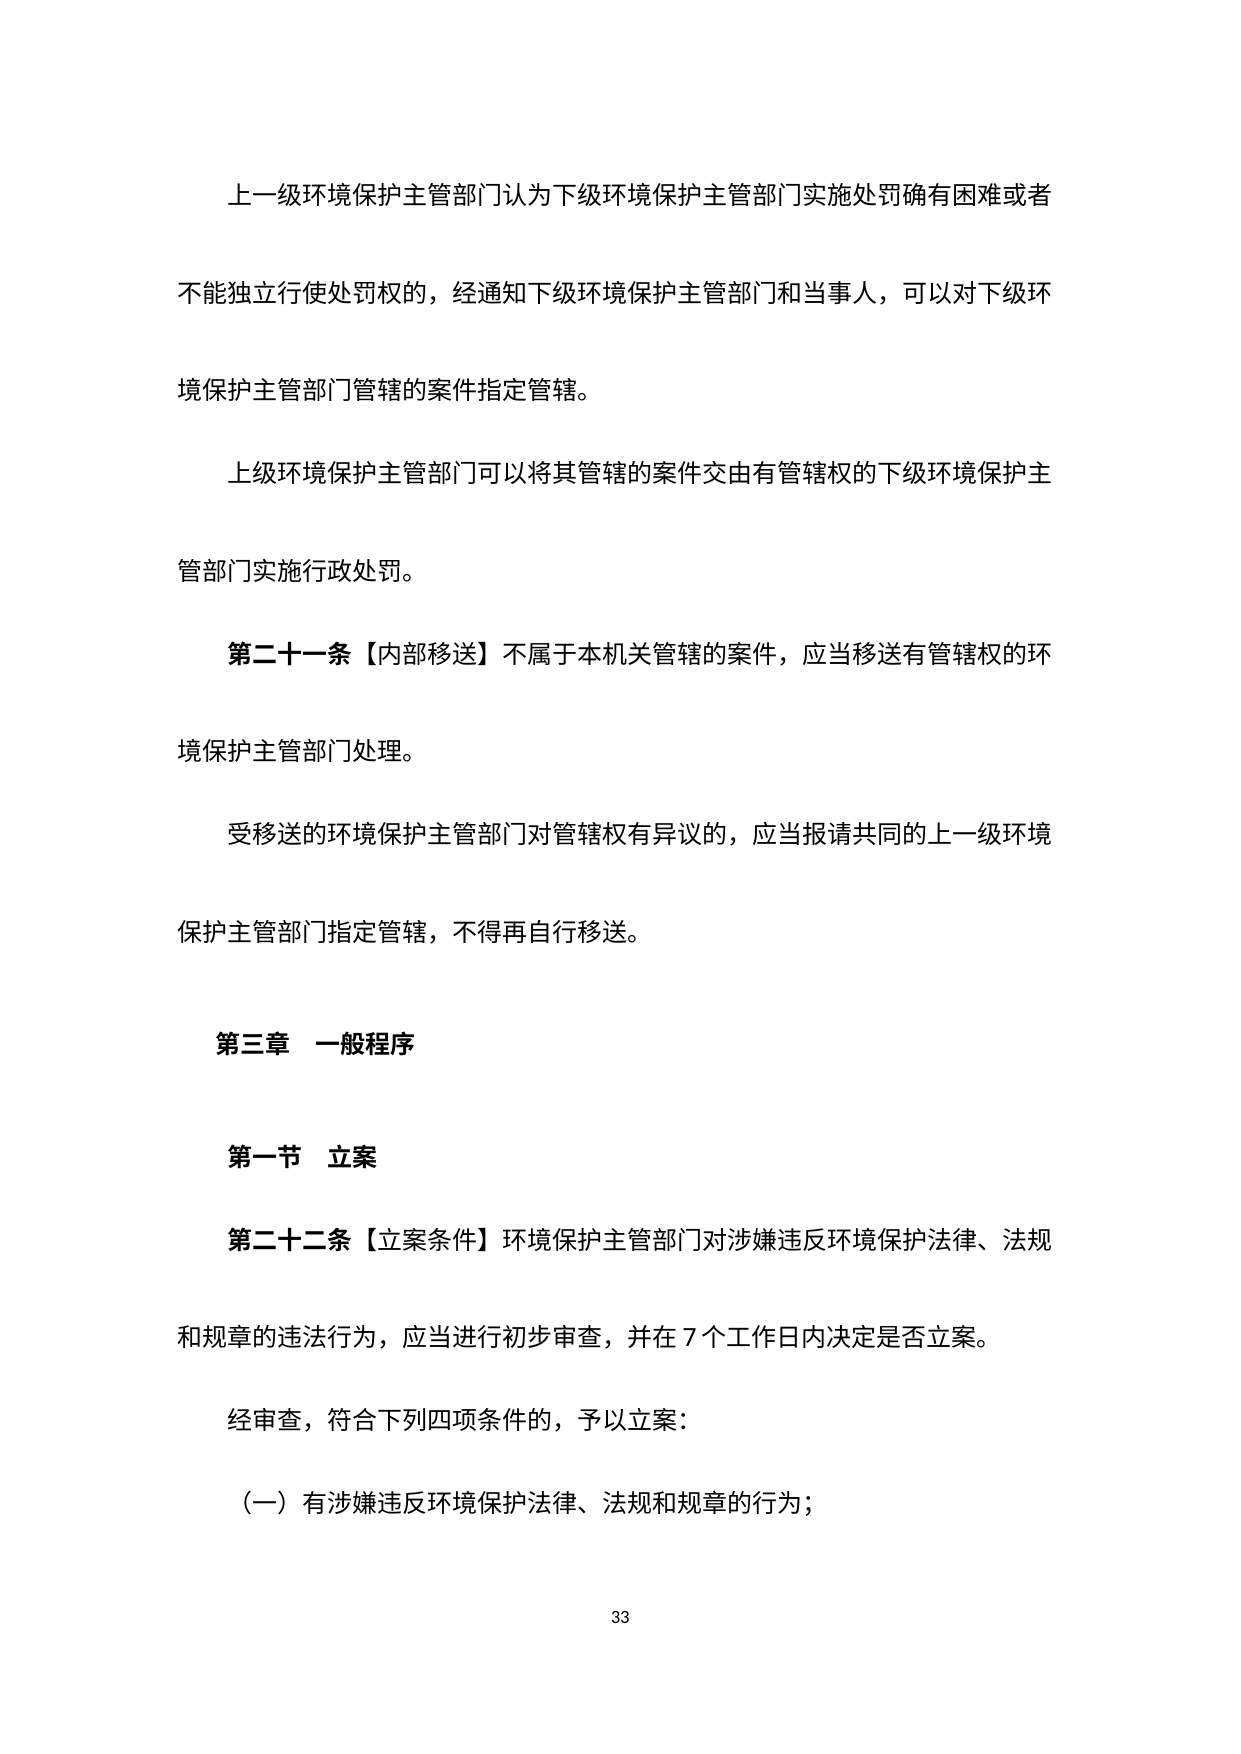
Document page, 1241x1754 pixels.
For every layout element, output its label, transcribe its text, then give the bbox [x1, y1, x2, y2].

text 上级环境保护主管部门可以将其管辖的案件交由有管辖权的下级环境保护主管部门实施行政处罚。 [177, 439, 1063, 602]
subtitle 第三章 一般程序 [177, 1010, 1063, 1075]
text 经审查，符合下列四项条件的，予以立案： [177, 1386, 1063, 1451]
text 第二十二条【立案条件】环境保护主管部门对涉嫌违反环境保护法律、法规和规章的违法行为，应当进行初步审查，并在7个工作日内决定是否立案。 [177, 1206, 1063, 1368]
text 上一级环境保护主管部门认为下级环境保护主管部门实施处罚确有困难或者不能独立行使处罚权的，经通知下级环境保护主管部门和当事人，可以对下级环境保护主管部门管辖的案件指定管辖。 [177, 161, 1063, 421]
text 第二十一条【内部移送】不属于本机关管辖的案件，应当移送有管辖权的环境保护主管部门处理。 [177, 620, 1063, 782]
text （一）有涉嫌违反环境保护法律、法规和规章的行为； [177, 1469, 1063, 1534]
text 第一节 立案 [177, 1123, 1063, 1188]
text 受移送的环境保护主管部门对管辖权有异议的，应当报请共同的上一级环境保护主管部门指定管辖，不得再自行移送。 [177, 801, 1063, 963]
